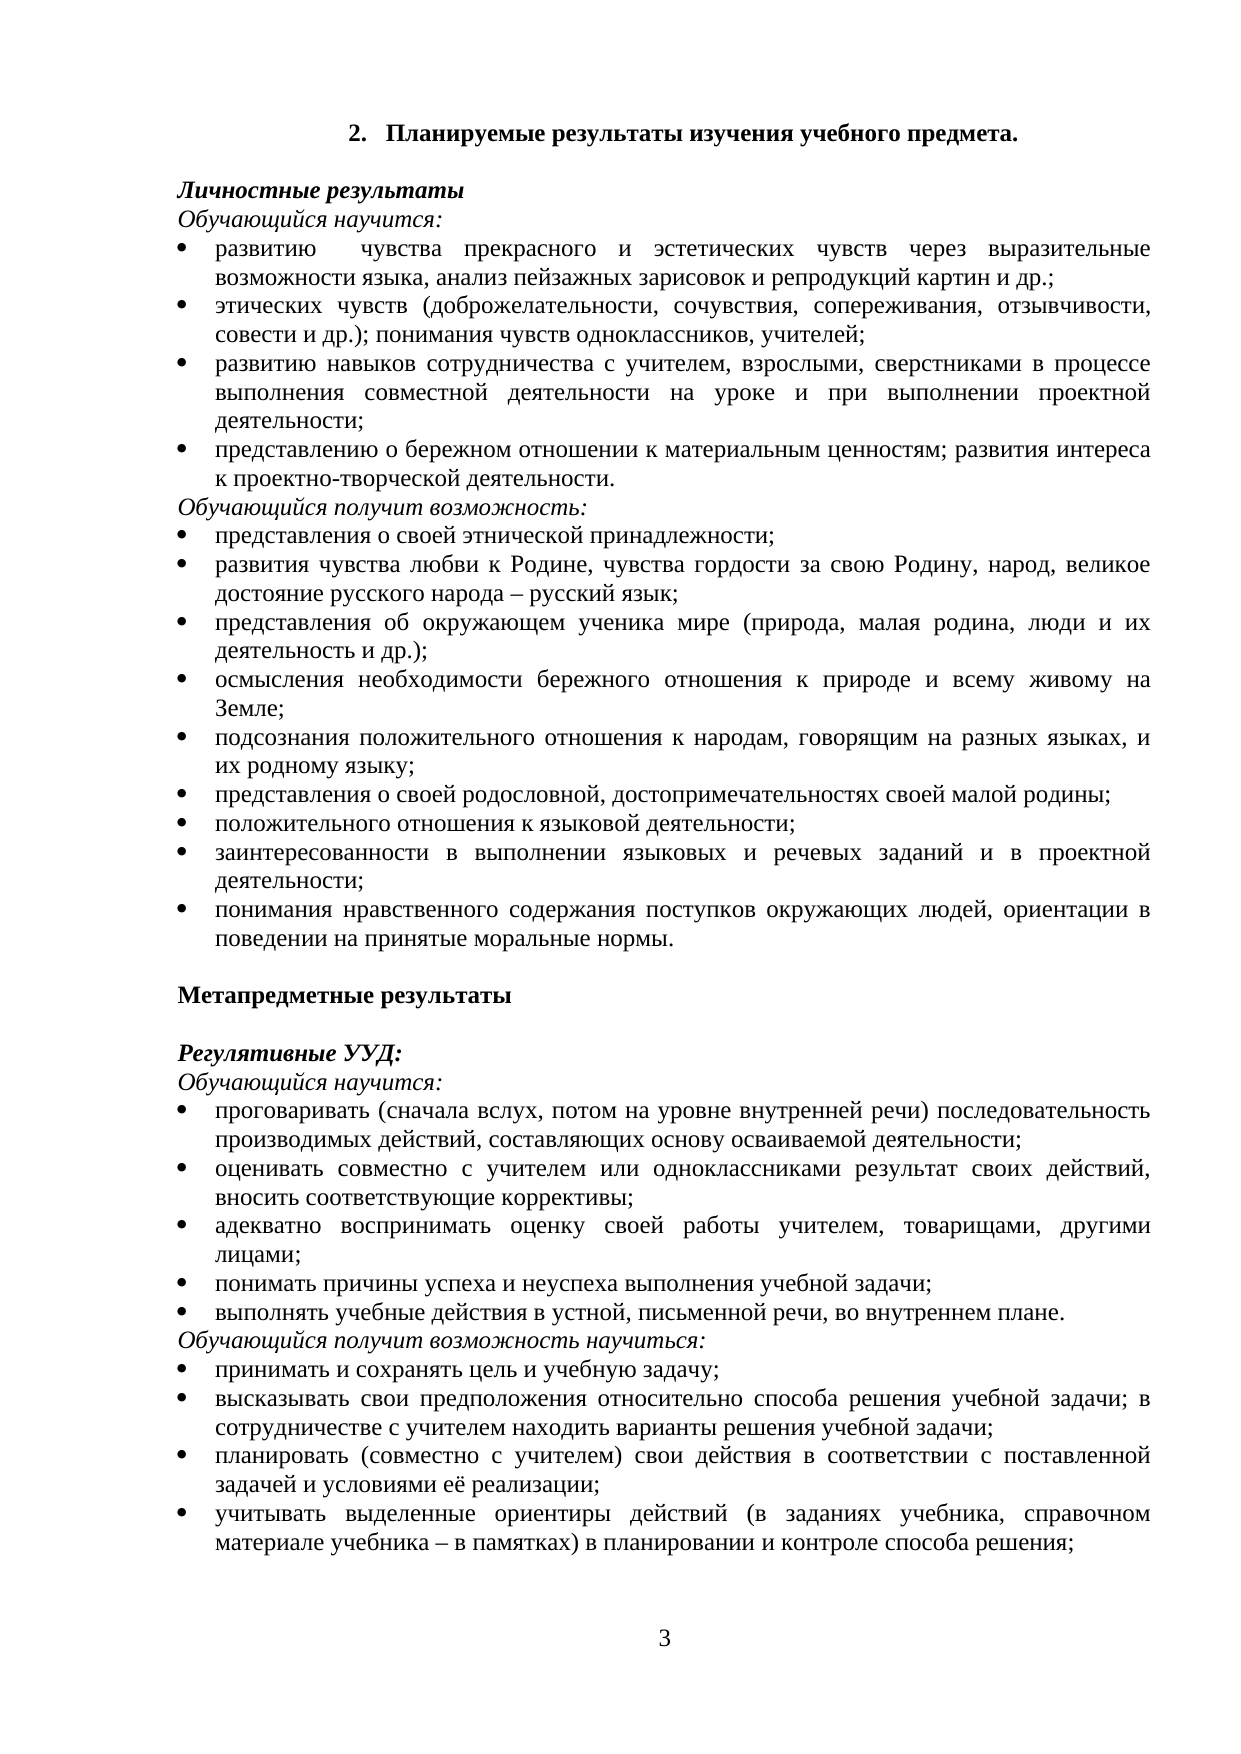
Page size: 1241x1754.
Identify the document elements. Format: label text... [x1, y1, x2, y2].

list понимания нравственного содержания поступков окружающих людей, ориентации в поведении на принятые моральные нормы. [177, 894, 1152, 952]
list представления об окружающем ученика мире (природа, малая родина, люди и их деятельность и др.); [177, 607, 1152, 664]
list развитию навыков сотрудничества с учителем, взрослыми, сверстниками в процессе выполнения совместной деятельности на уроке и при выполнении проектной деятельности; [177, 348, 1152, 434]
list проговаривать (сначала вслух, потом на уровне внутренней речи) последовательность производимых действий, составляющих основу осваиваемой деятельности; [177, 1096, 1152, 1153]
list высказывать свои предположения относительно способа решения учебной задачи; в сотрудничестве с учителем находить варианты решения учебной задачи; [177, 1383, 1152, 1441]
text Обучающийся научится: [177, 204, 1152, 233]
list принимать и сохранять цель и учебную задачу; [177, 1354, 1152, 1383]
list учитывать выделенные ориентиры действий (в заданиях учебника, справочном материале учебника – в памятках) в планировании и контроле способа решения; [177, 1498, 1152, 1556]
list этических чувств (доброжелательности, сочувствия, сопереживания, отзывчивости, совести и др.); понимания чувств одноклассников, учителей; [177, 291, 1152, 348]
list развитию чувства прекрасного и эстетических чувств через выразительные возможности языка, анализ пейзажных зарисовок и репродукций картин и др.; [177, 233, 1152, 291]
text Обучающийся получит возможность: [177, 492, 1152, 521]
list понимать причины успеха и неуспеха выполнения учебной задачи; [177, 1268, 1152, 1297]
list подсознания положительного отношения к народам, говорящим на разных языках, и их родному языку; [177, 722, 1152, 779]
text Обучающийся научится: [177, 1067, 1152, 1096]
list представления о своей этнической принадлежности; [177, 521, 1152, 549]
list выполнять учебные действия в устной, письменной речи, во внутреннем плане. [177, 1297, 1152, 1326]
text Обучающийся получит возможность научиться: [177, 1326, 1152, 1354]
list оценивать совместно с учителем или одноклассниками результат своих действий, вносить соответствующие коррективы; [177, 1153, 1152, 1211]
text Метапредметные результаты [177, 981, 1152, 1009]
list представления о своей родословной, достопримечательностях своей малой родины; [177, 779, 1152, 808]
list заинтересованности в выполнении языковых и речевых заданий и в проектной деятельности; [177, 837, 1152, 894]
list адекватно воспринимать оценку своей работы учителем, товарищами, другими лицами; [177, 1211, 1152, 1268]
list Планируемые результаты изучения учебного предмета. [215, 118, 1152, 147]
list положительного отношения к языковой деятельности; [177, 808, 1152, 837]
text Регулятивные УУД: [177, 1038, 1152, 1067]
list осмысления необходимости бережного отношения к природе и всему живому на Земле; [177, 664, 1152, 722]
list представлению о бережном отношении к материальным ценностям; развития интереса к проектно-творческой деятельности. [177, 434, 1152, 492]
list планировать (совместно с учителем) свои действия в соответствии с поставленной задачей и условиями её реализации; [177, 1441, 1152, 1498]
text Личностные результаты [177, 176, 1152, 204]
list развития чувства любви к Родине, чувства гордости за свою Родину, народ, великое достояние русского народа – русский язык; [177, 549, 1152, 607]
